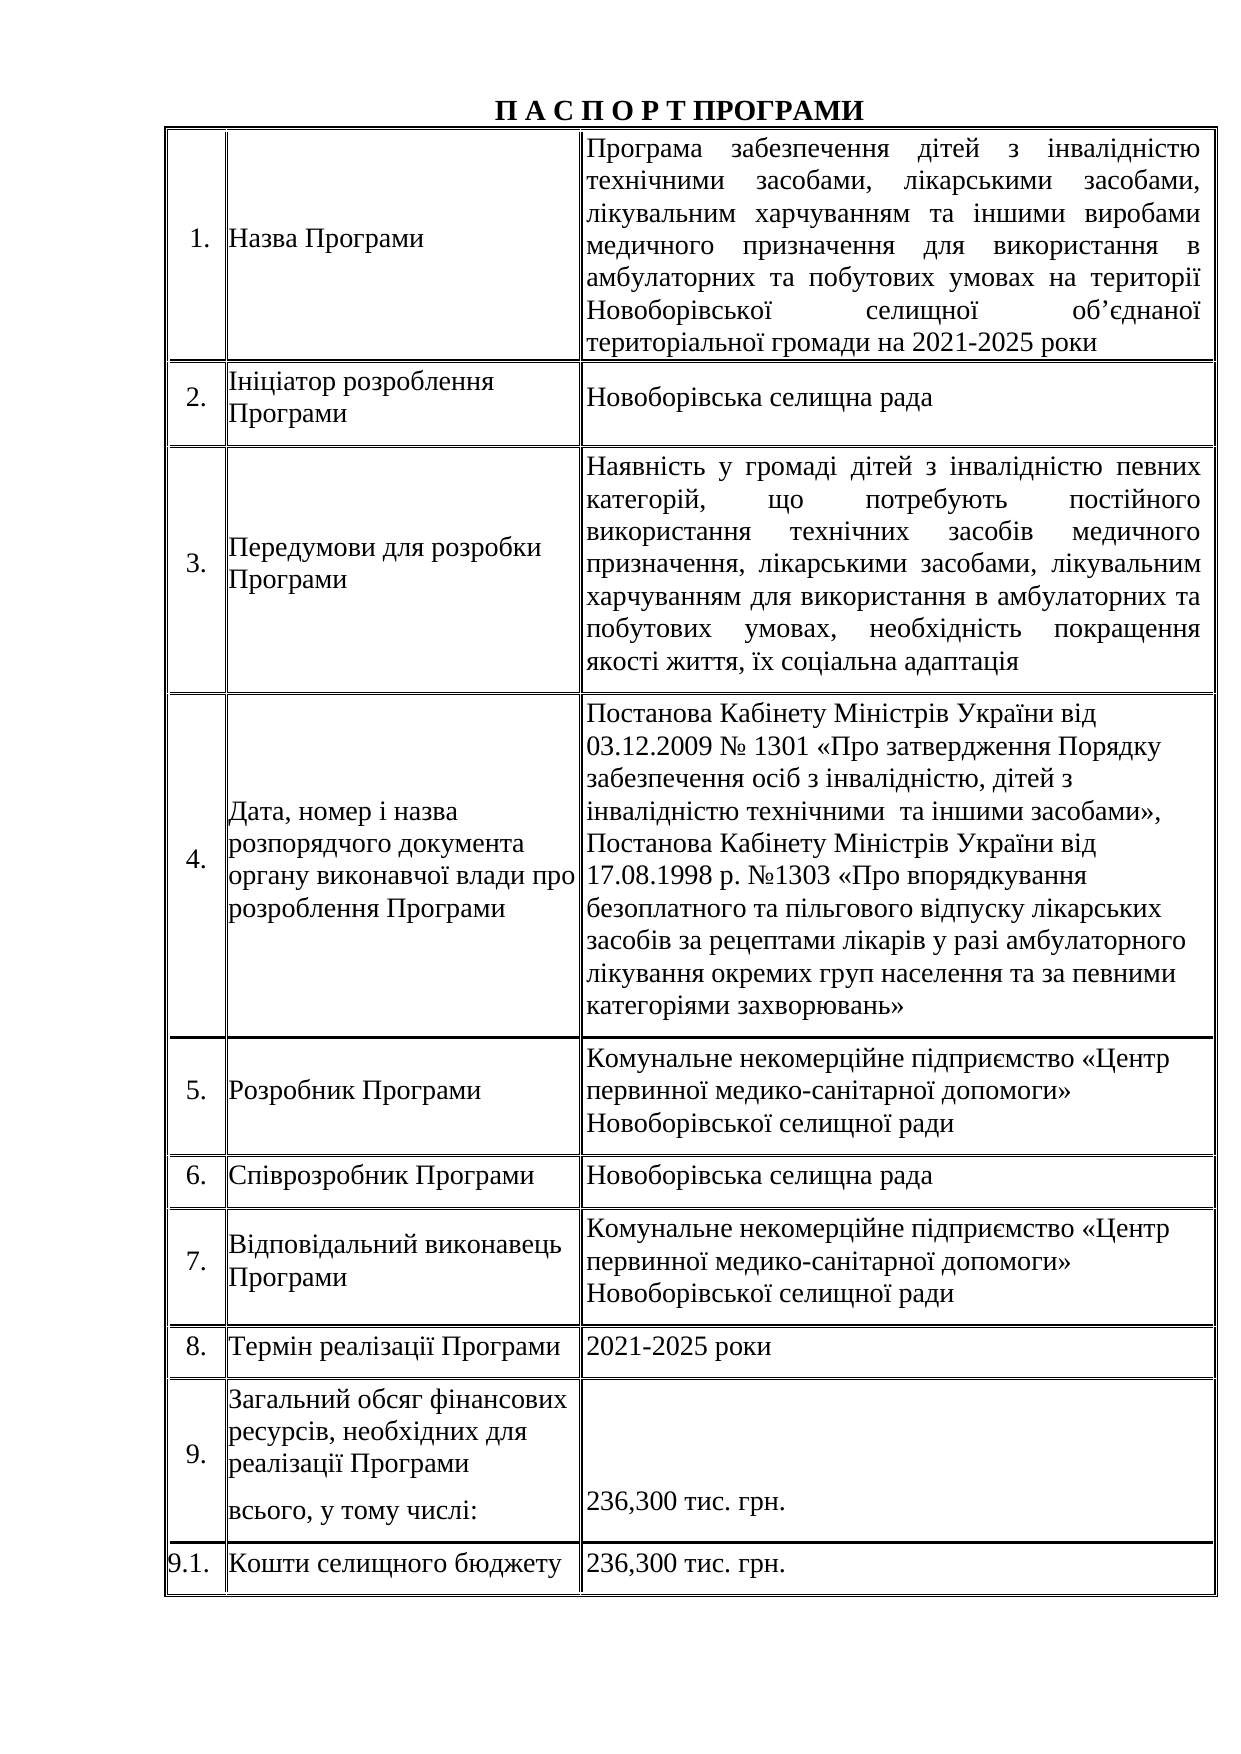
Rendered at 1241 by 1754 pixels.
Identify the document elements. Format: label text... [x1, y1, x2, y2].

table_cell Новоборівська селищна рада [581, 1154, 1216, 1206]
table_header Назва Програми [226, 128, 581, 359]
table_cell Розробник Програми [228, 1039, 579, 1154]
table_cell 7. [168, 1206, 225, 1324]
table_cell Дата, номер і назва розпорядчого документа органу виконавчої влади про розроблення Програми [228, 695, 579, 1036]
table_header Програма забезпечення дітей з інвалідністю технічними засобами, лікарськими засобами, лікувальним харчуванням та іншими виробами медичного призначення для використання в амбулаторних та побутових умовах на території Новоборівської селищної об’єднаної територіальної громади на 2021-2025 роки [581, 130, 1214, 359]
table_cell Передумови для розробки Програми [228, 448, 579, 692]
table_cell 2. [168, 359, 225, 444]
table_cell Термін реалізації Програми [228, 1328, 579, 1377]
table_cell 9.1. [168, 1541, 226, 1594]
table_header 1. [168, 130, 226, 359]
table_cell Кошти селищного бюджету [226, 1541, 581, 1594]
table_cell 236,300 тис. грн. [581, 1541, 1214, 1594]
table_cell Ініціатор розроблення Програми [228, 363, 579, 444]
table_cell Загальний обсяг фінансових ресурсів, необхідних для реалізації Програми всього, у тому числі: [228, 1380, 579, 1541]
table_cell 9. [166, 1377, 226, 1541]
table_cell Комунальне некомерційне підприємство «Центр первинної медико-санітарної допомоги» Новоборівської селищної ради [583, 1206, 1215, 1324]
table_cell Новоборівська селищна рада [583, 359, 1215, 444]
table_cell Постанова Кабінету Міністрів України від 03.12.2009 № 1301 «Про затвердження Порядку забезпечення осіб з інвалідністю, дітей з інвалідністю технічними та іншими засобами», Постанова Кабінету Міністрів України від 17.08.1998 р. №1303 «Про впорядкування безоплатного та пільгового відпуску лікарських засобів за рецептами лікарів у разі амбулаторного лікування окремих груп населення та за певними категоріями захворювань» [581, 692, 1216, 1036]
table_cell 5. [168, 1036, 225, 1154]
table_cell 236,300 тис. грн. [581, 1377, 1216, 1541]
table_cell Комунальне некомерційне підприємство «Центр первинної медико-санітарної допомоги» Новоборівської селищної ради [583, 1036, 1214, 1154]
table_cell 8. [168, 1324, 225, 1377]
table_cell Співрозробник Програми [228, 1157, 579, 1206]
text П А С П О Р Т ПРОГРАМИ [177, 93, 1181, 126]
table_cell 2021-2025 роки [583, 1324, 1215, 1377]
table_cell 4. [166, 692, 226, 1036]
table_cell 3. [168, 445, 225, 692]
table_cell 6. [166, 1154, 226, 1206]
table_cell Наявність у громаді дітей з інвалідністю певних категорій, що потребують постійного використання технічних засобів медичного призначення, лікарськими засобами, лікувальним харчуванням для використання в амбулаторних та побутових умовах, необхідність покращення якості життя, їх соціальна адаптація [583, 445, 1215, 692]
table_cell Відповідальний виконавець Програми [228, 1210, 579, 1324]
